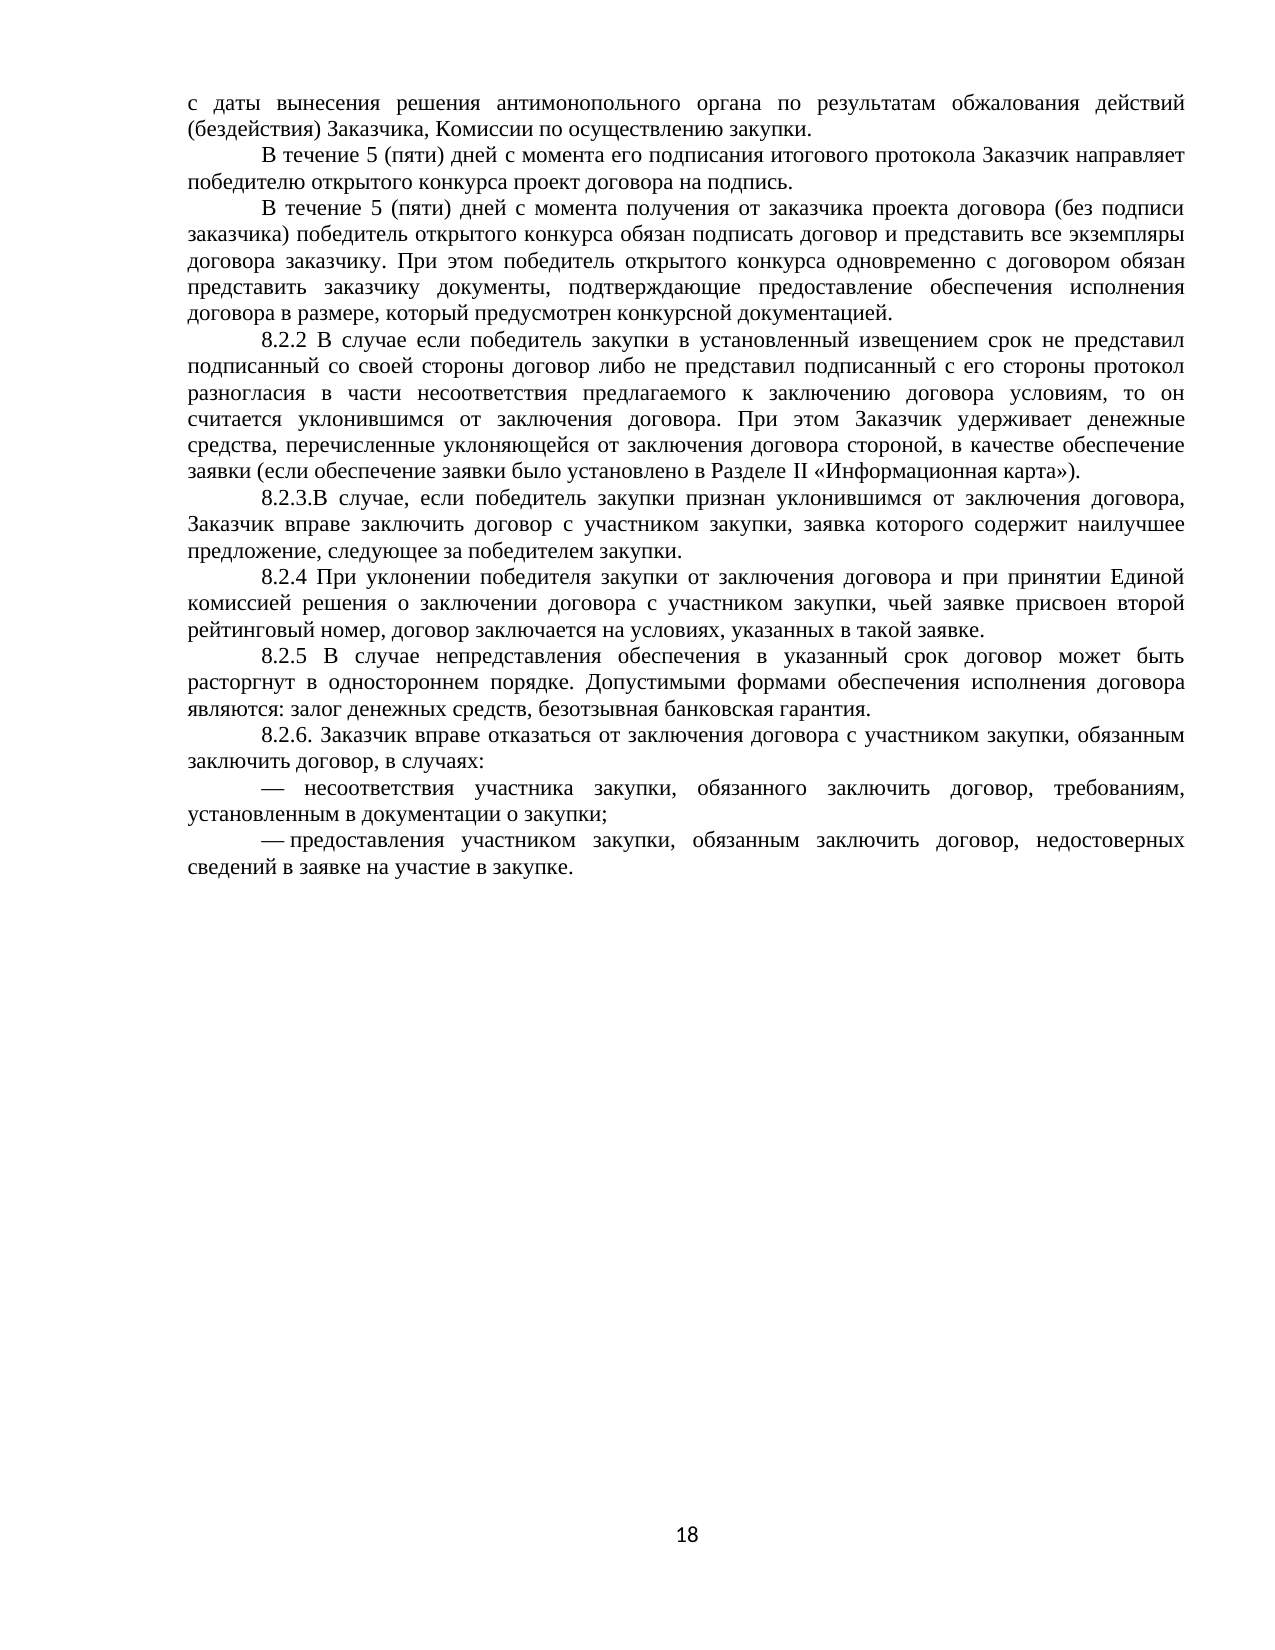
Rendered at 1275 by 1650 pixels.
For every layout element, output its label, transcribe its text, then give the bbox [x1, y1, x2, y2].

text В течение 5 (пяти) дней с момента его подписания итогового протокола Заказчик направляет победителю открытого конкурса проект договора на подпись. [187, 141, 1186, 194]
text 8.2.3.В случае, если победитель закупки признан уклонившимся от заключения договора, Заказчик вправе заключить договор с участником закупки, заявка которого содержит наилучшее предложение, следующее за победителем закупки. [187, 484, 1186, 563]
text 8.2.6. Заказчик вправе отказаться от заключения договора с участником закупки, обязанным заключить договор, в случаях: [187, 721, 1186, 774]
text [187, 89, 1186, 141]
text 8.2.5 В случае непредставления обеспечения в указанный срок договор может быть расторгнут в одностороннем порядке. Допустимыми формами обеспечения исполнения договора являются: залог денежных средств, безотзывная банковская гарантия. [187, 642, 1186, 721]
text В течение 5 (пяти) дней с момента получения от заказчика проекта договора (без подписи заказчика) победитель открытого конкурса обязан подписать договор и представить все экземпляры договора заказчику. При этом победитель открытого конкурса одновременно с договором обязан представить заказчику документы, подтверждающие предоставление обеспечения исполнения договора в размере, который предусмотрен конкурсной документацией. [187, 194, 1186, 326]
text — несоответствия участника закупки, обязанного заключить договор, требованиям, установленным в документации о закупки; [187, 774, 1186, 827]
text 8.2.4 При уклонении победителя закупки от заключения договора и при принятии Единой комиссией решения о заключении договора с участником закупки, чьей заявке присвоен второй рейтинговый номер, договор заключается на условиях, указанных в такой заявке. [187, 563, 1186, 642]
text — предоставления участником закупки, обязанным заключить договор, недостоверных сведений в заявке на участие в закупке. [187, 827, 1186, 879]
text 8.2.2 В случае если победитель закупки в установленный извещением срок не представил подписанный со своей стороны договор либо не представил подписанный с его стороны протокол разногласия в части несоответствия предлагаемого к заключению договора условиям, то он считается уклонившимся от заключения договора. При этом Заказчик удерживает денежные средства, перечисленные уклоняющейся от заключения договора стороной, в качестве обеспечение заявки (если обеспечение заявки было установлено в Разделе II «Информационная карта»). [187, 326, 1186, 484]
